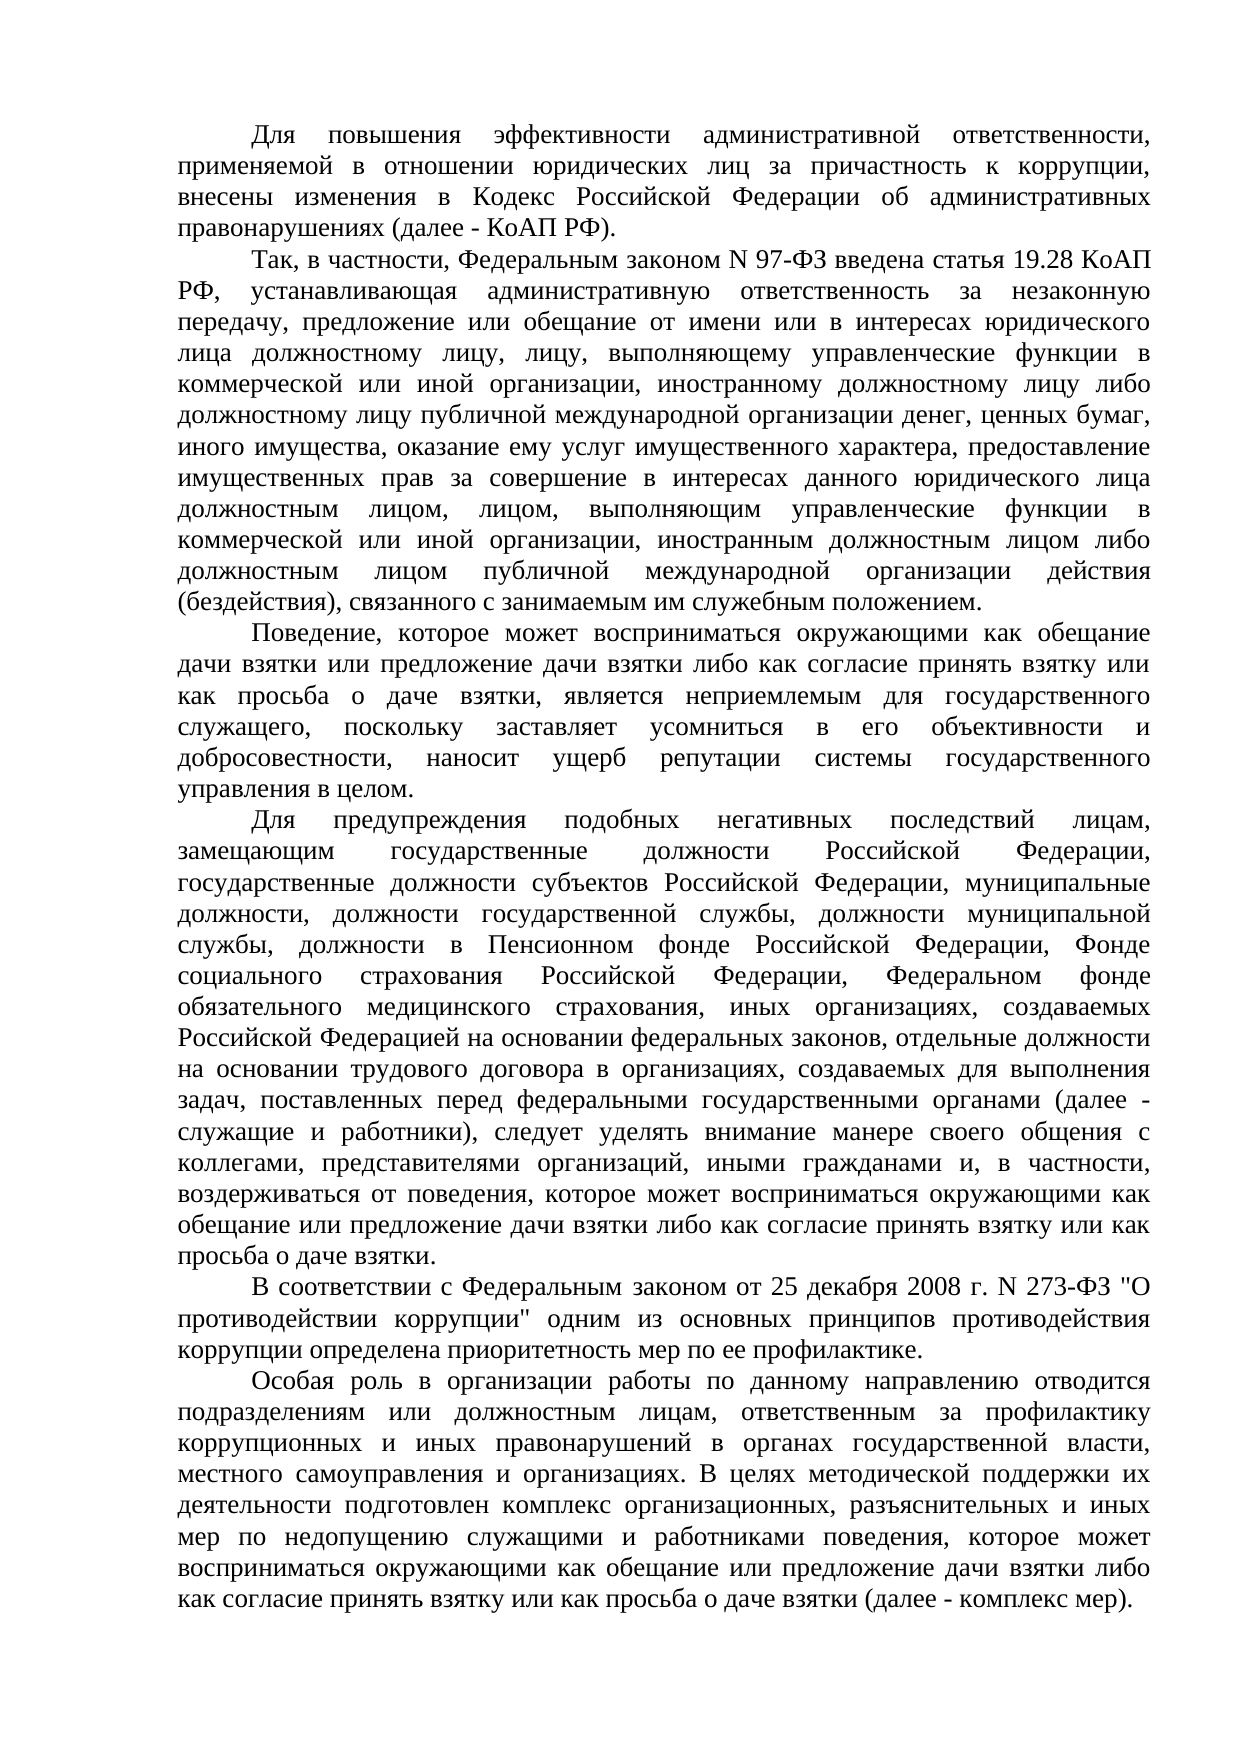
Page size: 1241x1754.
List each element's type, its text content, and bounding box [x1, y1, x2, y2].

text Так, в частности, Федеральным законом N 97-ФЗ введена статья 19.28 КоАП РФ, устанавливающая административную ответственность за незаконную передачу, предложение или обещание от имени или в интересах юридического лица должностному лицу, лицу, выполняющему управленческие функции в коммерческой или иной организации, иностранному должностному лицу либо должностному лицу публичной международной организации денег, ценных бумаг, иного имущества, оказание ему услуг имущественного характера, предоставление имущественных прав за совершение в интересах данного юридического лица должностным лицом, лицом, выполняющим управленческие функции в коммерческой или иной организации, иностранным должностным лицом либо должностным лицом публичной международной организации действия (бездействия), связанного с занимаемым им служебным положением. [177, 243, 1152, 616]
text Поведение, которое может восприниматься окружающими как обещание дачи взятки или предложение дачи взятки либо как согласие принять взятку или как просьба о даче взятки, является неприемлемым для государственного служащего, поскольку заставляет усомниться в его объективности и добросовестности, наносит ущерб репутации системы государственного управления в целом. [177, 616, 1152, 803]
text Для повышения эффективности административной ответственности, применяемой в отношении юридических лиц за причастность к коррупции, внесены изменения в Кодекс Российской Федерации об административных правонарушениях (далее - КоАП РФ). [177, 118, 1152, 243]
text В соответствии с Федеральным законом от 25 декабря 2008 г. N 273-ФЗ "О противодействии коррупции" одним из основных принципов противодействия коррупции определена приоритетность мер по ее профилактике. [177, 1271, 1152, 1364]
text Особая роль в организации работы по данному направлению отводится подразделениям или должностным лицам, ответственным за профилактику коррупционных и иных правонарушений в органах государственной власти, местного самоуправления и организациях. В целях методической поддержки их деятельности подготовлен комплекс организационных, разъяснительных и иных мер по недопущению служащими и работниками поведения, которое может восприниматься окружающими как обещание или предложение дачи взятки либо как согласие принять взятку или как просьба о даче взятки (далее - комплекс мер). [177, 1364, 1152, 1613]
text Для предупреждения подобных негативных последствий лицам, замещающим государственные должности Российской Федерации, государственные должности субъектов Российской Федерации, муниципальные должности, должности государственной службы, должности муниципальной службы, должности в Пенсионном фонде Российской Федерации, Фонде социального страхования Российской Федерации, Федеральном фонде обязательного медицинского страхования, иных организациях, создаваемых Российской Федерацией на основании федеральных законов, отдельные должности на основании трудового договора в организациях, создаваемых для выполнения задач, поставленных перед федеральными государственными органами (далее - служащие и работники), следует уделять внимание манере своего общения с коллегами, представителями организаций, иными гражданами и, в частности, воздерживаться от поведения, которое может восприниматься окружающими как обещание или предложение дачи взятки либо как согласие принять взятку или как просьба о даче взятки. [177, 803, 1152, 1271]
